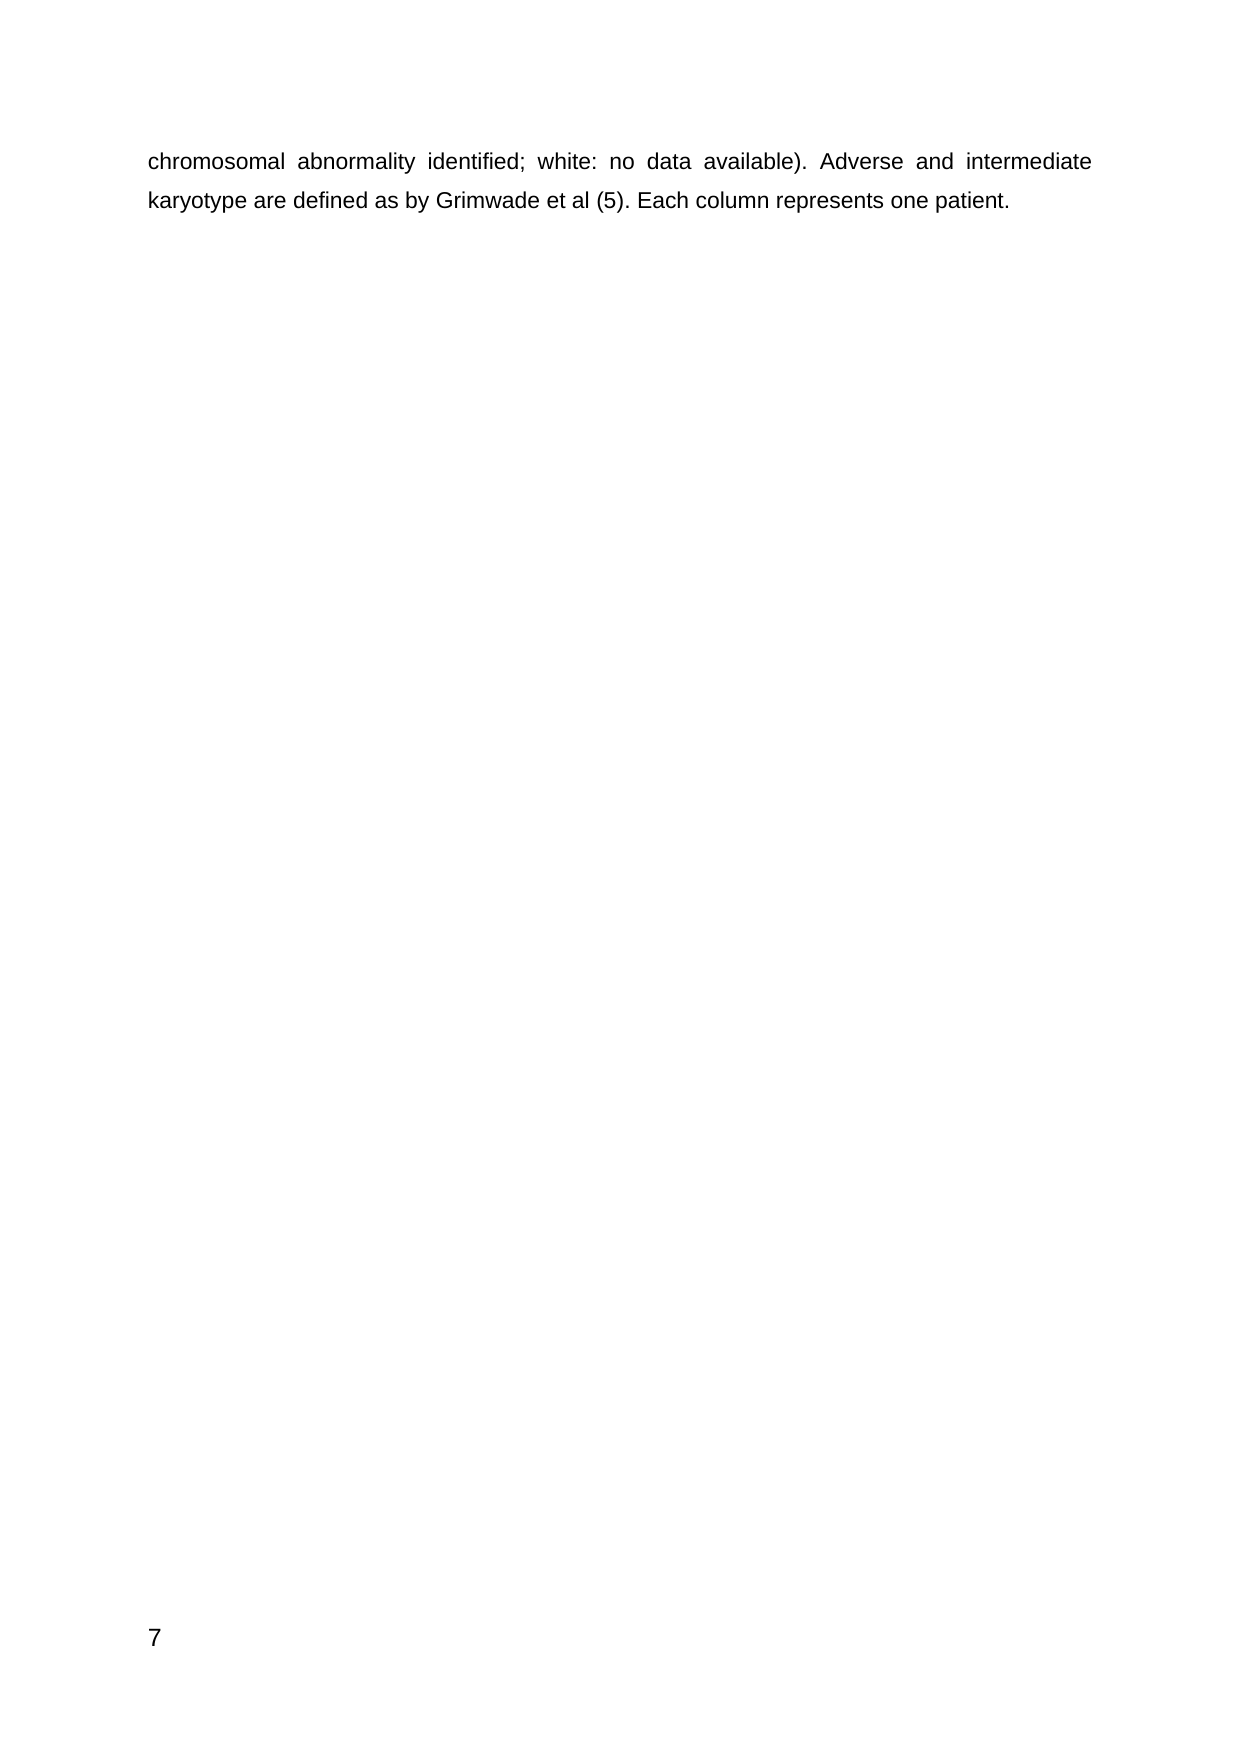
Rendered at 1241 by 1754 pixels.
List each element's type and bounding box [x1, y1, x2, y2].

text [148, 148, 1093, 213]
